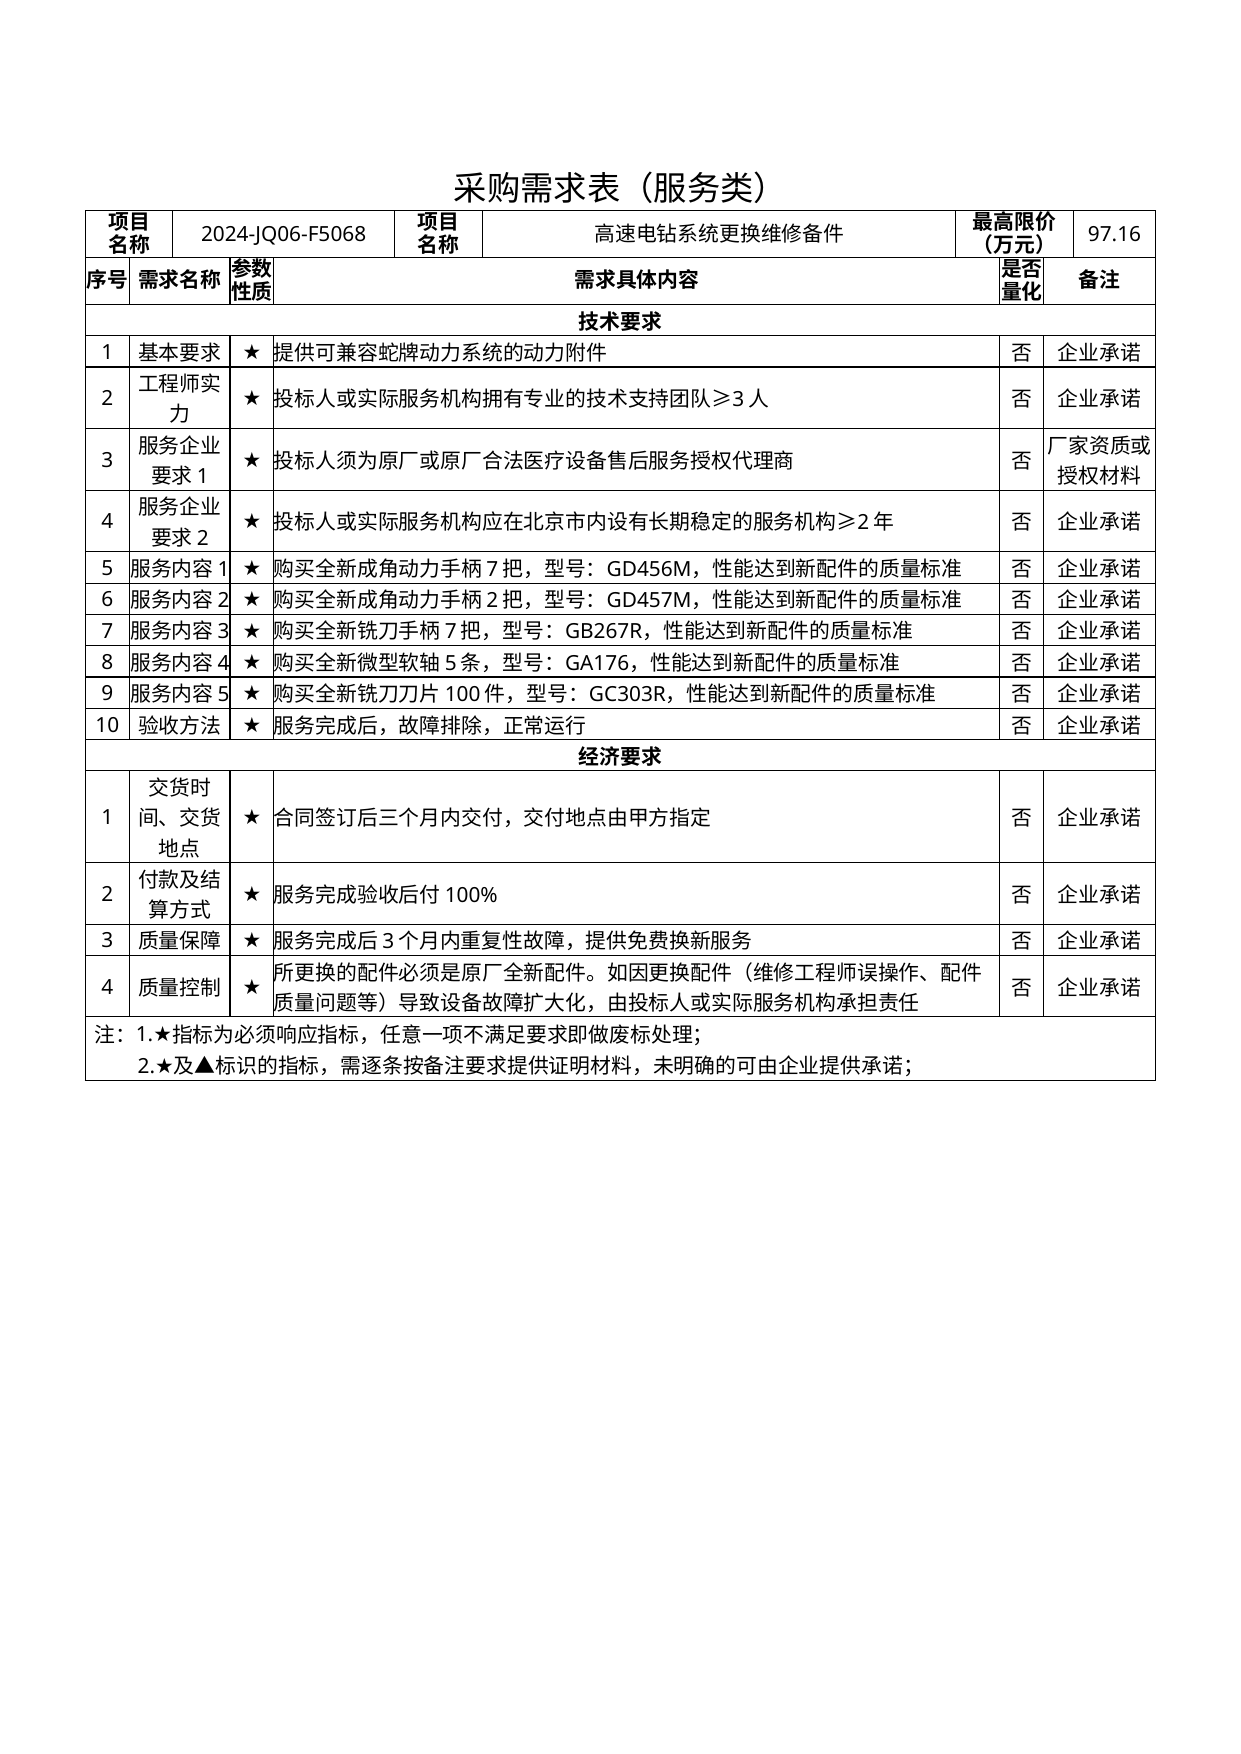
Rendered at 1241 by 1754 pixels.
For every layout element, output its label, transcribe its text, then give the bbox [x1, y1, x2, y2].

table_cell 需求具体内容 [274, 258, 999, 304]
table_cell 2024-JQ06-F5068 [173, 211, 394, 257]
table_cell 注：1.★指标为必须响应指标，任意一项不满足要求即做废标处理； 2.★及▲标识的指标，需逐条按备注要求提供证明材料，未明确的可由企业提供承诺； [86, 1017, 1155, 1080]
table_cell 服务企业要求2 [130, 491, 229, 551]
table_cell 技术要求 [86, 305, 1155, 335]
table_cell 基本要求 [130, 336, 229, 366]
table_cell 购买全新微型软轴5条，型号：GA176，性能达到新配件的质量标准 [274, 646, 999, 676]
table_cell 企业承诺 [1044, 956, 1155, 1016]
table_cell 3 [86, 925, 129, 955]
table_cell 否 [1000, 368, 1043, 428]
table_cell ★ [231, 615, 273, 645]
table_cell 工程师实力 [130, 368, 229, 428]
table_cell 购买全新成角动力手柄7把，型号：GD456M，性能达到新配件的质量标准 [274, 552, 999, 582]
table_cell 2 [86, 863, 129, 923]
table_cell 厂家资质或授权材料 [1044, 429, 1155, 489]
table_cell 2 [86, 368, 129, 428]
table_cell 9 [86, 678, 129, 708]
table_cell 交货时间、交货地点 [130, 771, 229, 862]
table_cell 否 [1000, 956, 1043, 1016]
table_cell 4 [86, 491, 129, 551]
table_cell 质量保障 [130, 925, 229, 955]
table_cell 3 [86, 429, 129, 489]
table_cell 否 [1000, 925, 1043, 955]
table_cell ★ [231, 491, 273, 551]
table_cell 10 [86, 709, 129, 739]
table_cell 企业承诺 [1044, 584, 1155, 614]
table_cell 否 [1000, 863, 1043, 923]
table_cell 提供可兼容蛇牌动力系统的动力附件 [274, 336, 999, 366]
table_cell 企业承诺 [1044, 771, 1155, 862]
table_cell 5 [86, 552, 129, 582]
table_cell 合同签订后三个月内交付，交付地点由甲方指定 [274, 771, 999, 862]
table_cell 企业承诺 [1044, 615, 1155, 645]
table_cell 验收方法 [130, 709, 229, 739]
table_cell ★ [231, 429, 273, 489]
table_cell ★ [231, 336, 273, 366]
table_cell 企业承诺 [1044, 709, 1155, 739]
table_cell 否 [1000, 709, 1043, 739]
table_cell 高速电钻系统更换维修备件 [483, 211, 955, 257]
table_cell 企业承诺 [1044, 646, 1155, 676]
table_cell 服务企业要求1 [130, 429, 229, 489]
table_cell 投标人须为原厂或原厂合法医疗设备售后服务授权代理商 [274, 429, 999, 489]
table_cell 否 [1000, 552, 1043, 582]
table_cell 是否量化 [1000, 258, 1043, 304]
table_cell 购买全新铣刀手柄7把，型号：GB267R，性能达到新配件的质量标准 [274, 615, 999, 645]
table_cell 服务内容5 [130, 678, 229, 708]
table_cell 需求名称 [130, 258, 229, 304]
table_cell 6 [86, 584, 129, 614]
table_cell 购买全新铣刀刀片100件，型号：GC303R，性能达到新配件的质量标准 [274, 678, 999, 708]
table_cell 企业承诺 [1044, 678, 1155, 708]
table_cell 企业承诺 [1044, 863, 1155, 923]
table_cell 企业承诺 [1044, 491, 1155, 551]
table_cell 投标人或实际服务机构拥有专业的技术支持团队≥3人 [274, 368, 999, 428]
table_cell 付款及结算方式 [130, 863, 229, 923]
table_cell 服务内容2 [130, 584, 229, 614]
table_cell 否 [1000, 615, 1043, 645]
table_cell 项目 名称 [395, 211, 482, 257]
table_cell 否 [1000, 771, 1043, 862]
table_cell 否 [1000, 646, 1043, 676]
table_cell 序号 [86, 258, 129, 304]
table_cell 1 [86, 336, 129, 366]
table_cell 服务内容4 [130, 646, 229, 676]
table_cell ★ [231, 925, 273, 955]
table_cell ★ [231, 646, 273, 676]
table_cell 企业承诺 [1044, 552, 1155, 582]
table_cell 企业承诺 [1044, 368, 1155, 428]
table_cell 否 [1000, 336, 1043, 366]
table_cell 购买全新成角动力手柄2把，型号：GD457M，性能达到新配件的质量标准 [274, 584, 999, 614]
table_cell 企业承诺 [1044, 925, 1155, 955]
table_cell 7 [86, 615, 129, 645]
table_cell 否 [1000, 678, 1043, 708]
table_cell 最高限价 （万元） [956, 211, 1073, 257]
table_cell ★ [231, 584, 273, 614]
table_cell 项目 名称 [86, 211, 172, 257]
table_cell 所更换的配件必须是原厂全新配件。如因更换配件（维修工程师误操作、配件质量问题等）导致设备故障扩大化，由投标人或实际服务机构承担责任 [274, 956, 999, 1016]
table_cell 服务内容3 [130, 615, 229, 645]
table_cell 企业承诺 [1044, 336, 1155, 366]
table_cell ★ [231, 863, 273, 923]
table_cell 服务完成后，故障排除，正常运行 [274, 709, 999, 739]
table_cell ★ [231, 956, 273, 1016]
table_cell 备注 [1044, 258, 1155, 304]
table_cell 4 [86, 956, 129, 1016]
table_cell 8 [86, 646, 129, 676]
table_cell 否 [1000, 491, 1043, 551]
table_cell 服务完成后3个月内重复性故障，提供免费换新服务 [274, 925, 999, 955]
table_header 采购需求表（服务类） [85, 162, 1155, 210]
table_cell ★ [231, 552, 273, 582]
table_cell 1 [86, 771, 129, 862]
table_cell 否 [1000, 429, 1043, 489]
table_cell ★ [231, 678, 273, 708]
table_cell 经济要求 [86, 740, 1155, 770]
table_cell ★ [231, 771, 273, 862]
table_cell ★ [231, 709, 273, 739]
table_cell 质量控制 [130, 956, 229, 1016]
table_cell 97.16 [1074, 211, 1155, 257]
table_cell 服务内容1 [130, 552, 229, 582]
table_cell 否 [1000, 584, 1043, 614]
table_cell 参数性质 [231, 258, 273, 304]
table_cell 服务完成验收后付100% [274, 863, 999, 923]
table_cell 投标人或实际服务机构应在北京市内设有长期稳定的服务机构≥2年 [274, 491, 999, 551]
table_cell ★ [231, 368, 273, 428]
